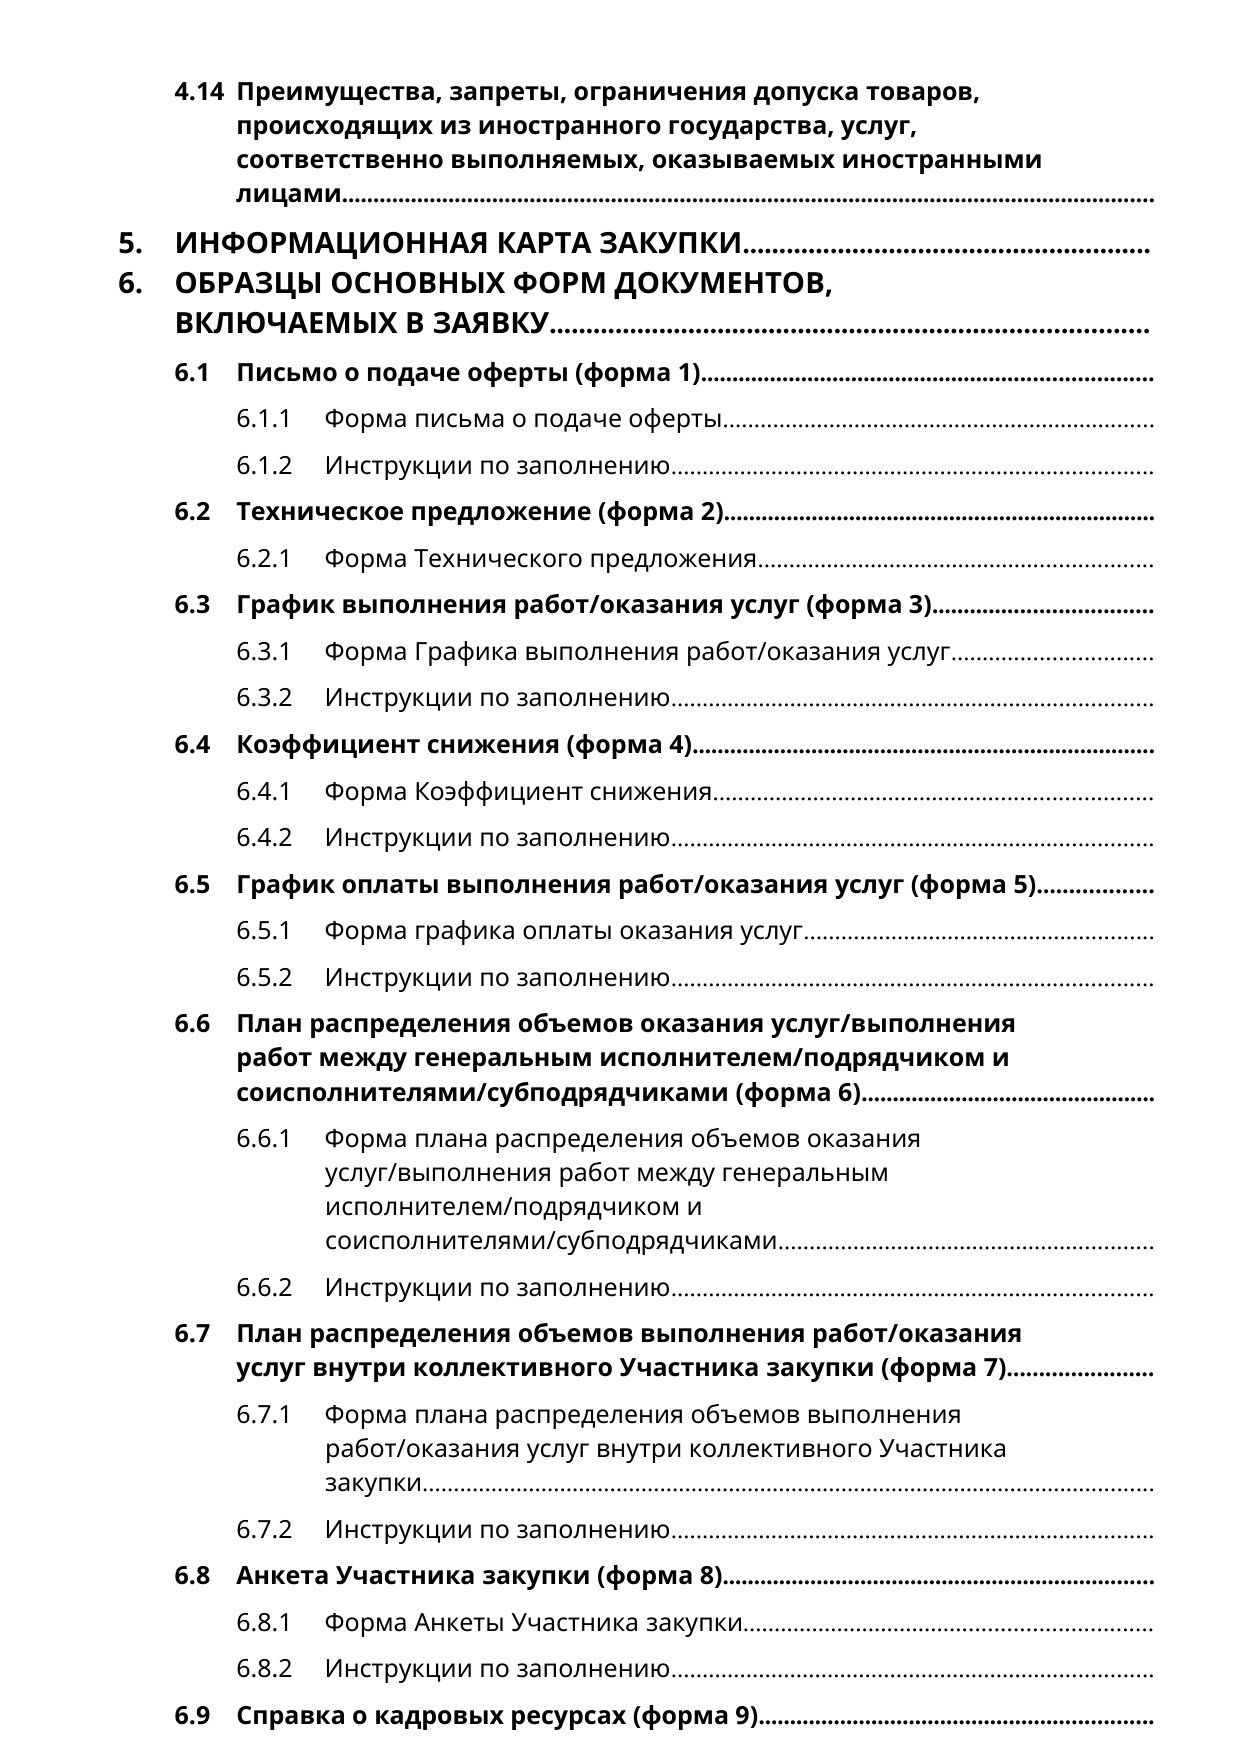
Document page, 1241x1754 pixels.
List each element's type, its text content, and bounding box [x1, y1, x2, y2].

text 6.8 Анкета Участника закупки (форма 8) 43 [174, 1558, 1063, 1592]
text 6.7.2 Инструкции по заполнению 42 [236, 1511, 1063, 1545]
text 6.5.2 Инструкции по заполнению 38 [236, 959, 1063, 993]
text 6.4.1 Форма Коэффициент снижения 35 [236, 773, 1063, 807]
text 6.8.1 Форма Анкеты Участника закупки 43 [236, 1604, 1063, 1638]
text 6.8.2 Инструкции по заполнению 44 [236, 1651, 1063, 1685]
text 6.1.2 Инструкции по заполнению 30 [236, 447, 1063, 481]
text 6.5 График оплаты выполнения работ/оказания услуг (форма 5) 37 [174, 866, 1063, 900]
text 6.3.2 Инструкции по заполнению 34 [236, 680, 1063, 714]
text 6.4 Коэффициент снижения (форма 4) 35 [174, 727, 1063, 761]
text 6.7.1 Форма плана распределения объемов выполнения работ/оказания услуг внутри коллективного Участника закупки 41 [236, 1397, 1063, 1499]
text 6.6 План распределения объемов оказания услуг/выполнения работ между генеральным исполнителем/подрядчиком и соисполнителями/субподрядчиками (форма 6) 39 [174, 1006, 1063, 1108]
text 6.6.1 Форма плана распределения объемов оказания услуг/выполнения работ между генеральным исполнителем/подрядчиком и соисполнителями/субподрядчиками 39 [236, 1121, 1063, 1257]
text 6. Образцы основных форм документов, включаемых в заявку 28 [118, 262, 1063, 342]
text 6.3.1 Форма Графика выполнения работ/оказания услуг 33 [236, 633, 1063, 668]
text 6.4.2 Инструкции по заполнению 36 [236, 820, 1063, 854]
text 6.1.1 Форма письма о подаче оферты 28 [236, 401, 1063, 435]
text 6.2 Техническое предложение (форма 2) 31 [174, 494, 1063, 528]
text 6.3 График выполнения работ/оказания услуг (форма 3) 33 [174, 587, 1063, 621]
text 6.1 Письмо о подаче оферты (форма 1) 28 [174, 354, 1063, 388]
text 4.14 Преимущества, запреты, ограничения допуска товаров, происходящих из иностранного государства, услуг, соответственно выполняемых, оказываемых иностранными лицами 23 [174, 74, 1063, 210]
text 6.2.1 Форма Технического предложения 31 [236, 540, 1063, 574]
text 6.5.1 Форма графика оплаты оказания услуг 37 [236, 913, 1063, 947]
text 6.6.2 Инструкции по заполнению 40 [236, 1269, 1063, 1303]
text 6.9 Справка о кадровых ресурсах (форма 9) 45 [174, 1698, 1063, 1732]
text 6.7 План распределения объемов выполнения работ/оказания услуг внутри коллективного Участника закупки (форма 7) 41 [174, 1316, 1063, 1384]
text 5. Информационная карта закупки 26 [118, 223, 1063, 262]
